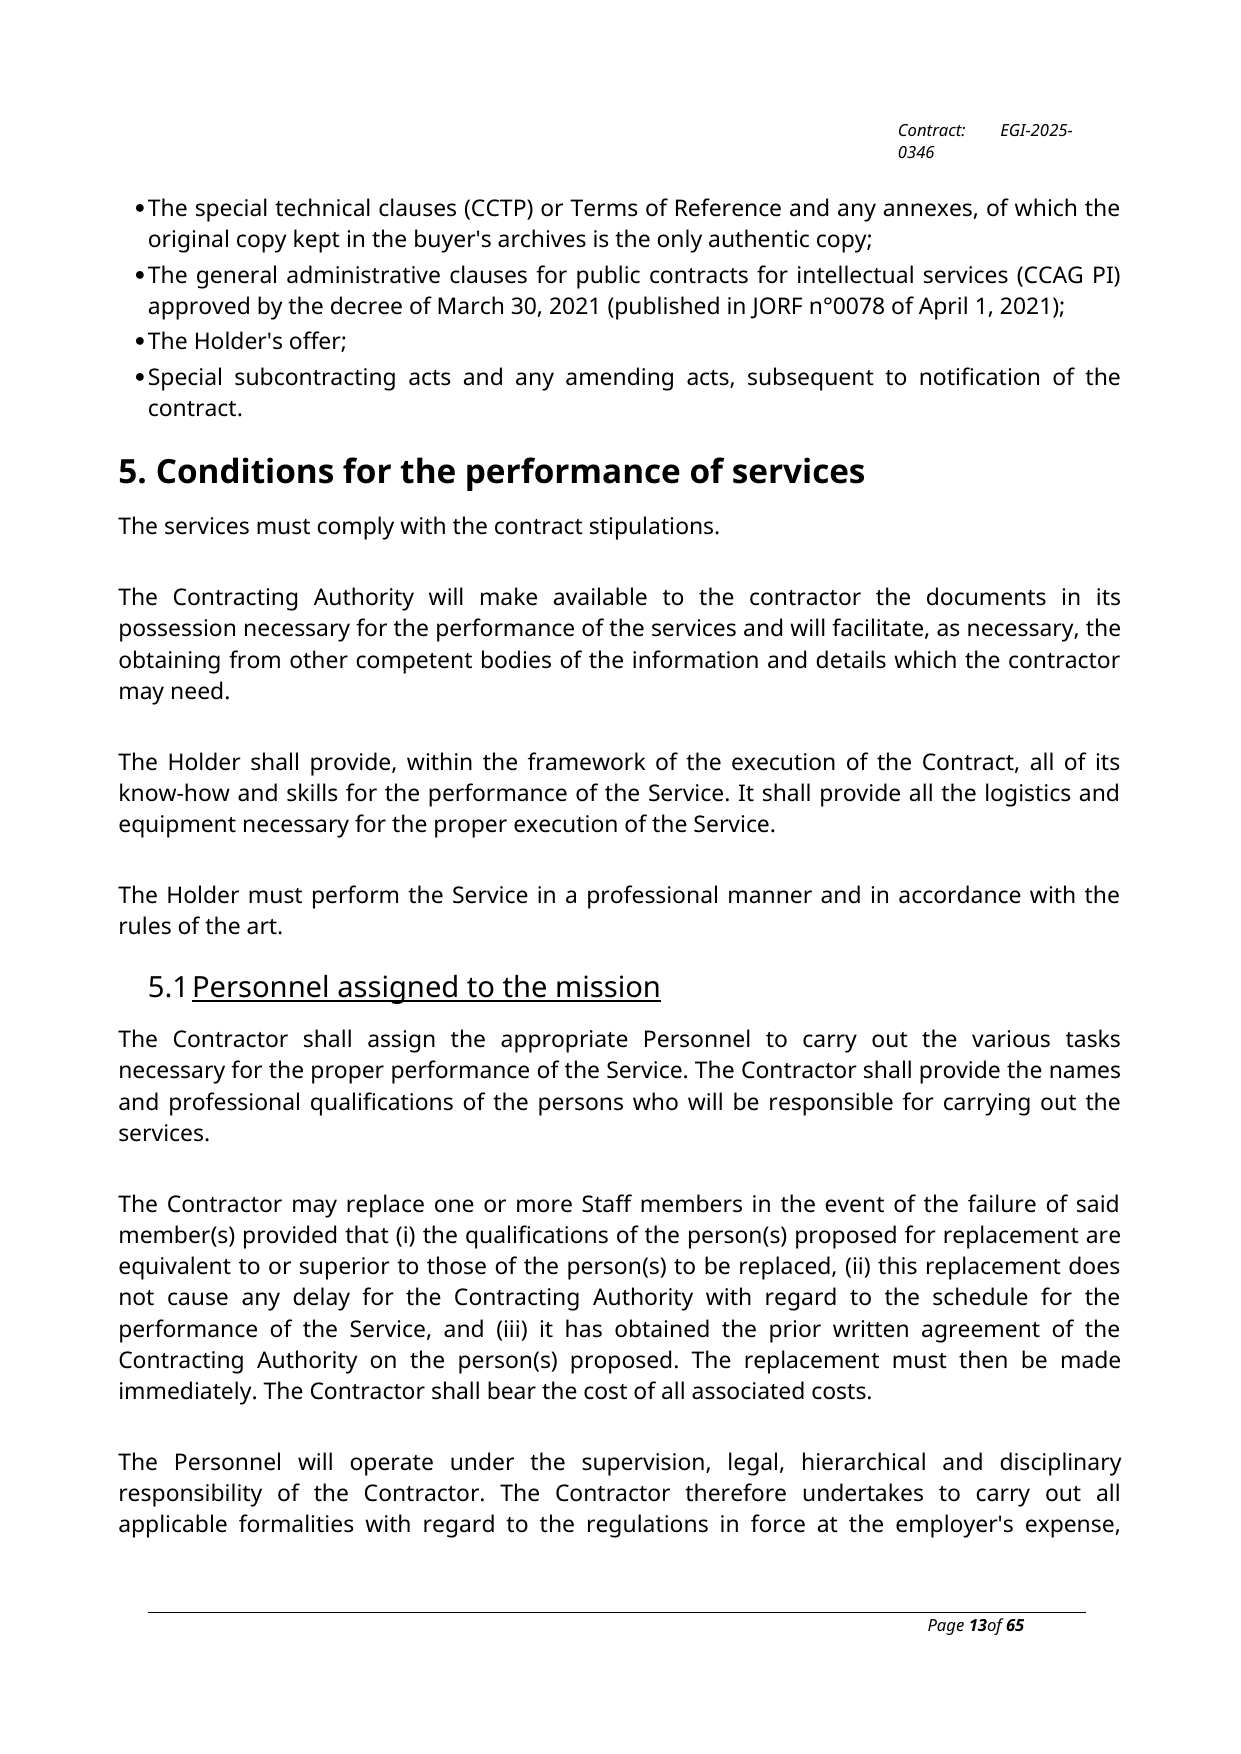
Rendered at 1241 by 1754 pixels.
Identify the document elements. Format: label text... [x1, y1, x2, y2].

list Special subcontracting acts and any amending acts, subsequent to notification of the contract. [136, 361, 1122, 423]
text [118, 1446, 1122, 1539]
list The Holder's offer; [136, 325, 1122, 357]
list The general administrative clauses for public contracts for intellectual services (CCAG PI) approved by the decree of March 30, 2021 (published in JORF n°0078 of April 1, 2021); [136, 259, 1122, 321]
text Conditions for the performance of services [118, 448, 1122, 494]
list The special technical clauses (CCTP) or Terms of Reference and any annexes, of which the original copy kept in the buyer's archives is the only authentic copy; [136, 192, 1122, 254]
text The services must comply with the contract stipulations. [118, 510, 1122, 542]
text The Contractor may replace one or more Staff members in the event of the failure of said member(s) provided that (i) the qualifications of the person(s) proposed for replacement are equivalent to or superior to those of the person(s) to be replaced, (ii) this replacement does not cause any delay for the Contracting Authority with regard to the schedule for the performance of the Service, and (iii) it has obtained the prior written agreement of the Contracting Authority on the person(s) proposed. The replacement must then be made immediately. The Contractor shall bear the cost of all associated costs. [118, 1187, 1122, 1406]
text The Holder must perform the Service in a professional manner and in accordance with the rules of the art. [118, 879, 1122, 942]
text The Holder shall provide, within the framework of the execution of the Contract, all of its know-how and skills for the performance of the Service. It shall provide all the logistics and equipment necessary for the proper execution of the Service. [118, 746, 1122, 839]
text Personnel assigned to the mission [148, 967, 1122, 1006]
text The Contracting Authority will make available to the contractor the documents in its possession necessary for the performance of the services and will facilitate, as necessary, the obtaining from other competent bodies of the information and details which the contractor may need. [118, 581, 1122, 706]
text The Contractor shall assign the appropriate Personnel to carry out the various tasks necessary for the proper performance of the Service. The Contractor shall provide the names and professional qualifications of the persons who will be responsible for carrying out the services. [118, 1023, 1122, 1148]
